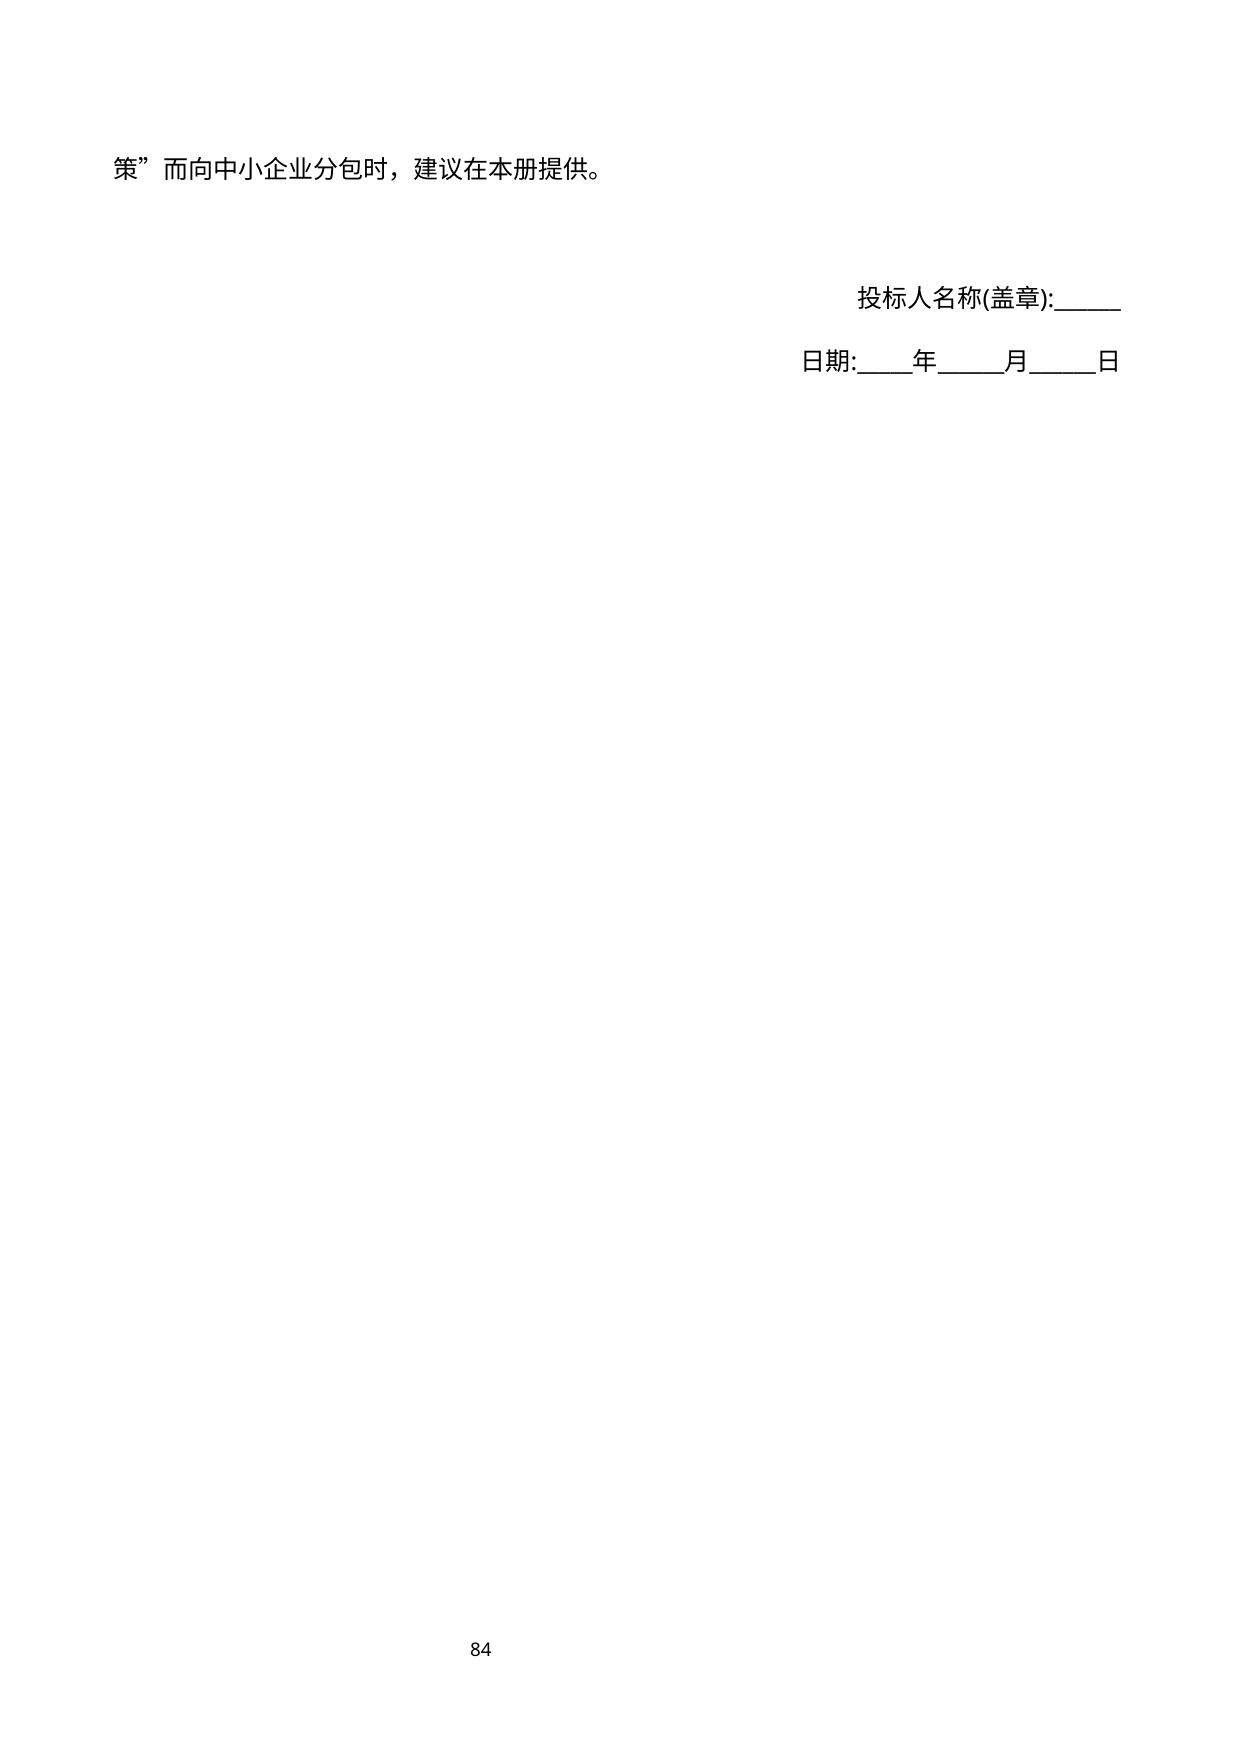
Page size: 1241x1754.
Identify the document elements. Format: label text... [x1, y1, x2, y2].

text 投标人名称(盖章):______ [700, 279, 1121, 315]
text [113, 150, 1111, 186]
text 日期:_____年______月______日 [659, 341, 1121, 377]
